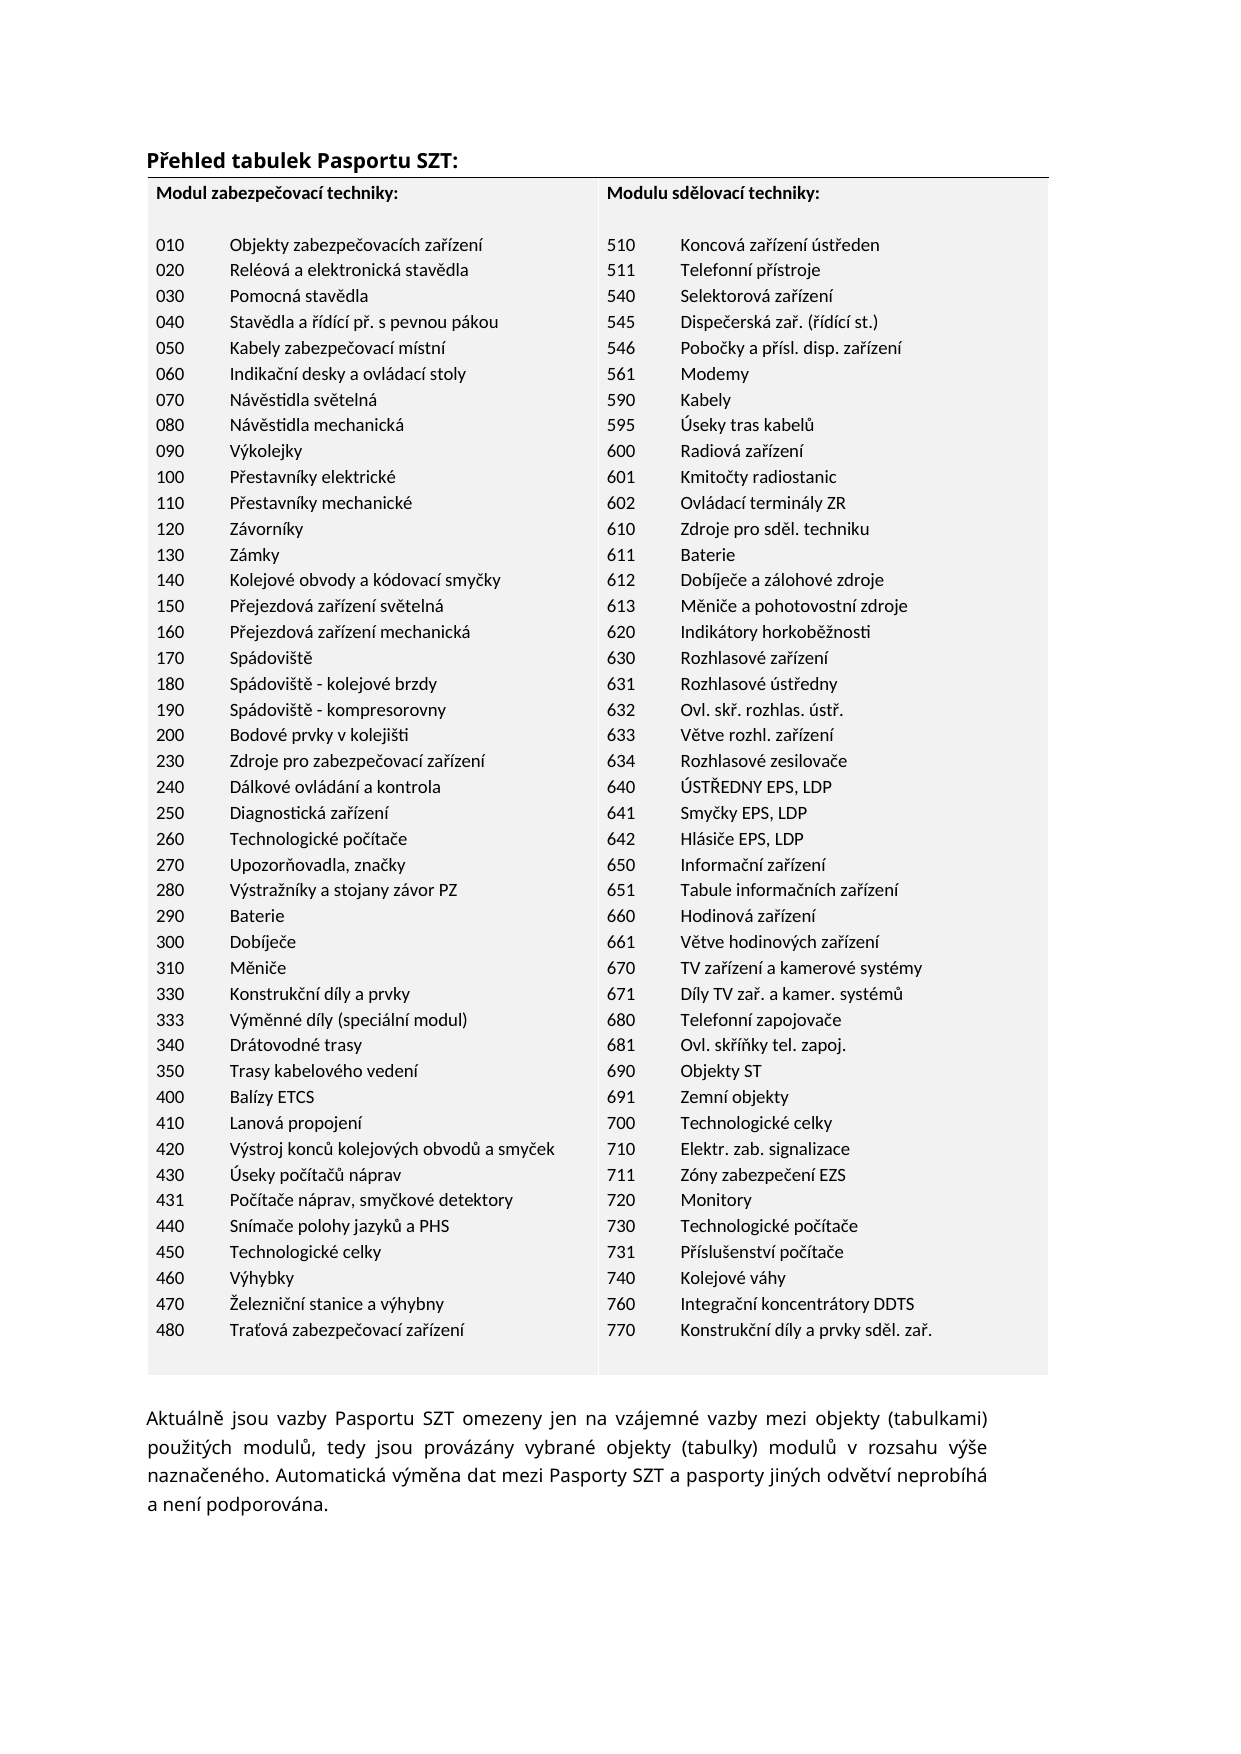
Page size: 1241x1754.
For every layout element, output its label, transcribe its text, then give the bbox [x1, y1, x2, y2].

text Přehled tabulek Pasportu SZT: [146, 146, 988, 174]
table_header Modul zabezpečovací techniky: 010 Objekty zabezpečovacích zařízení 020 Reléová a elektronická stavědla 030 Pomocná stavědla 040 Stavědla a řídící př. s pevnou pákou 050 Kabely zabezpečovací místní 060 Indikační desky a ovládací stoly 070 Návěstidla světelná 080 Návěstidla mechanická 090 Výkolejky 100 Přestavníky elektrické 110 Přestavníky mechanické 120 Závorníky 130 Zámky 140 Kolejové obvody a kódovací smyčky 150 Přejezdová zařízení světelná 160 Přejezdová zařízení mechanická 170 Spádoviště 180 Spádoviště - kolejové brzdy 190 Spádoviště - kompresorovny 200 Bodové prvky v kolejišti 230 Zdroje pro zabezpečovací zařízení 240 Dálkové ovládání a kontrola 250 Diagnostická zařízení 260 Technologické počítače 270 Upozorňovadla, značky 280 Výstražníky a stojany závor PZ 290 Baterie 300 Dobíječe 310 Měniče 330 Konstrukční díly a prvky 333 Výměnné díly (speciální modul) 340 Drátovodné trasy 350 Trasy kabelového vedení 400 Balízy ETCS 410 Lanová propojení 420 Výstroj konců kolejových obvodů a smyček 430 Úseky počítačů náprav 431 Počítače náprav, smyčkové detektory 440 Snímače polohy jazyků a PHS 450 Technologické celky 460 Výhybky 470 Železniční stanice a výhybny 480 Traťová zabezpečovací zařízení [148, 178, 598, 1375]
table_header Modulu sdělovací techniky: 510 Koncová zařízení ústředen 511 Telefonní přístroje 540 Selektorová zařízení 545 Dispečerská zař. (řídící st.) 546 Pobočky a přísl. disp. zařízení 561 Modemy 590 Kabely 595 Úseky tras kabelů 600 Radiová zařízení 601 Kmitočty radiostanic 602 Ovládací terminály ZR 610 Zdroje pro sděl. techniku 611 Baterie 612 Dobíječe a zálohové zdroje 613 Měniče a pohotovostní zdroje 620 Indikátory horkoběžnosti 630 Rozhlasové zařízení 631 Rozhlasové ústředny 632 Ovl. skř. rozhlas. ústř. 633 Větve rozhl. zařízení 634 Rozhlasové zesilovače 640 ÚSTŘEDNY EPS, LDP 641 Smyčky EPS, LDP 642 Hlásiče EPS, LDP 650 Informační zařízení 651 Tabule informačních zařízení 660 Hodinová zařízení 661 Větve hodinových zařízení 670 TV zařízení a kamerové systémy 671 Díly TV zař. a kamer. systémů 680 Telefonní zapojovače 681 Ovl. skříňky tel. zapoj. 690 Objekty ST 691 Zemní objekty 700 Technologické celky 710 Elektr. zab. signalizace 711 Zóny zabezpečení EZS 720 Monitory 730 Technologické počítače 731 Příslušenství počítače 740 Kolejové váhy 760 Integrační koncentrátory DDTS 770 Konstrukční díly a prvky sděl. zař. [599, 178, 1048, 1375]
text Aktuálně jsou vazby Pasportu SZT omezeny jen na vzájemné vazby mezi objekty (tabulkami) použitých modulů, tedy jsou provázány vybrané objekty (tabulky) modulů v rozsahu výše naznačeného. Automatická výměna dat mezi Pasporty SZT a pasporty jiných odvětví neprobíhá a není podporována. [146, 1406, 988, 1517]
